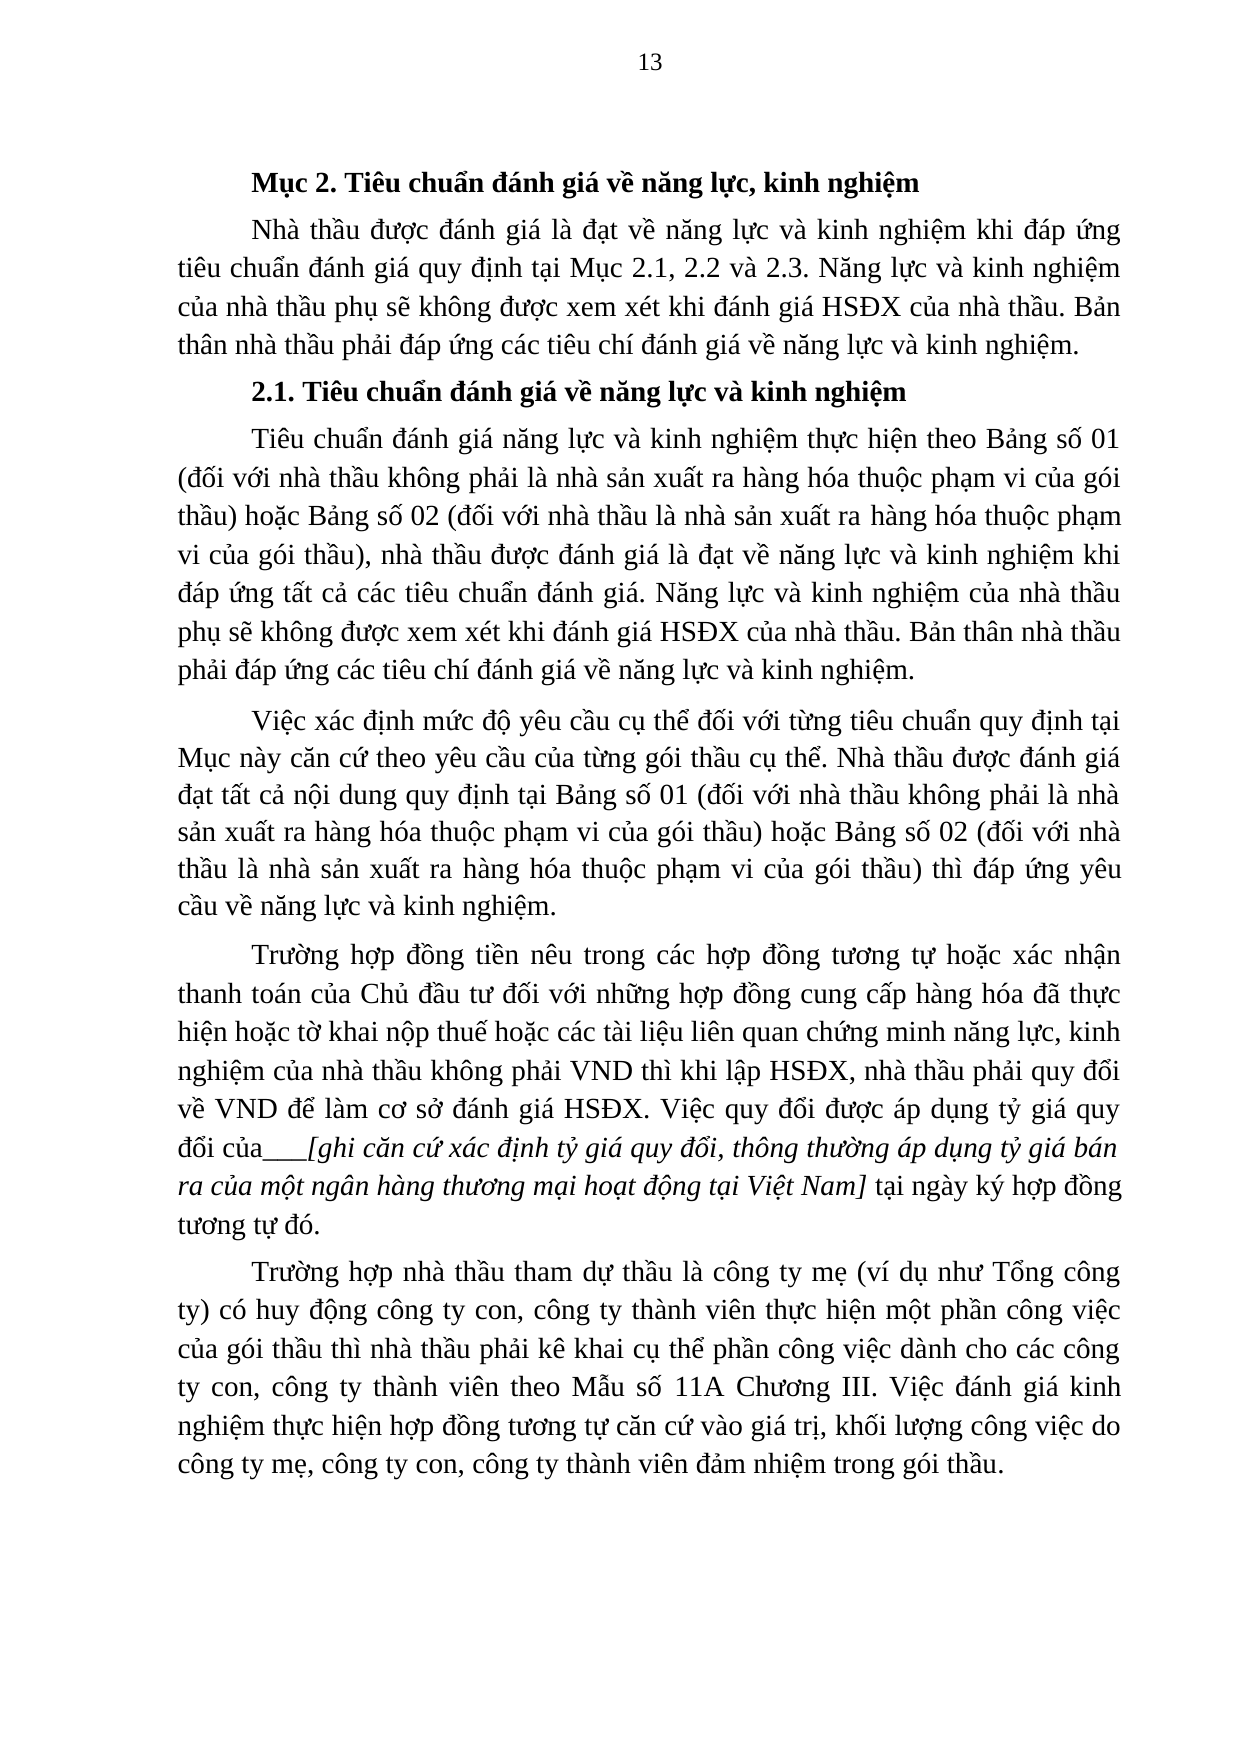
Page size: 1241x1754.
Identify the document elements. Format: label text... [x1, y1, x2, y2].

text Trường hợp nhà thầu tham dự thầu là công ty mẹ (ví dụ như Tổng công ty) có huy động công ty con, công ty thành viên thực hiện một phần công việc của gói thầu thì nhà thầu phải kê khai cụ thể phần công việc dành cho các công ty con, công ty thành viên theo Mẫu số 11A Chương III. Việc đánh giá kinh nghiệm thực hiện hợp đồng tương tự căn cứ vào giá trị, khối lượng công việc do công ty mẹ, công ty con, công ty thành viên đảm nhiệm trong gói thầu. [177, 1254, 1122, 1480]
text Nhà thầu được đánh giá là đạt về năng lực và kinh nghiệm khi đáp ứng tiêu chuẩn đánh giá quy định tại Mục 2.1, 2.2 và 2.3. Năng lực và kinh nghiệm của nhà thầu phụ sẽ không được xem xét khi đánh giá HSĐX của nhà thầu. Bản thân nhà thầu phải đáp ứng các tiêu chí đánh giá về năng lực và kinh nghiệm. [177, 212, 1122, 361]
text 2.1. Tiêu chuẩn đánh giá về năng lực và kinh nghiệm [177, 374, 1122, 408]
text Việc xác định mức độ yêu cầu cụ thể đối với từng tiêu chuẩn quy định tại Mục này căn cứ theo yêu cầu của từng gói thầu cụ thể. Nhà thầu được đánh giá đạt tất cả nội dung quy định tại Bảng số 01 (đối với nhà thầu không phải là nhà sản xuất ra hàng hóa thuộc phạm vi của gói thầu) hoặc Bảng số 02 (đối với nhà thầu là nhà sản xuất ra hàng hóa thuộc phạm vi của gói thầu) thì đáp ứng yêu cầu về năng lực và kinh nghiệm. [177, 703, 1122, 921]
text Mục 2. Tiêu chuẩn đánh giá về năng lực, kinh nghiệm [177, 165, 1122, 198]
text Tiêu chuẩn đánh giá năng lực và kinh nghiệm thực hiện theo Bảng số 01 (đối với nhà thầu không phải là nhà sản xuất ra hàng hóa thuộc phạm vi của gói thầu) hoặc Bảng số 02 (đối với nhà thầu là nhà sản xuất ra hàng hóa thuộc phạm vi của gói thầu), nhà thầu được đánh giá là đạt về năng lực và kinh nghiệm khi đáp ứng tất cả các tiêu chuẩn đánh giá. Năng lực và kinh nghiệm của nhà thầu phụ sẽ không được xem xét khi đánh giá HSĐX của nhà thầu. Bản thân nhà thầu phải đáp ứng các tiêu chí đánh giá về năng lực và kinh nghiệm. [177, 421, 1122, 686]
text Trường hợp đồng tiền nêu trong các hợp đồng tương tự hoặc xác nhận thanh toán của Chủ đầu tư đối với những hợp đồng cung cấp hàng hóa đã thực hiện hoặc tờ khai nộp thuế hoặc các tài liệu liên quan chứng minh năng lực, kinh nghiệm của nhà thầu không phải VND thì khi lập HSĐX, nhà thầu phải quy đổi về VND để làm cơ sở đánh giá HSĐX. Việc quy đổi được áp dụng tỷ giá quy đổi của___[ghi căn cứ xác định tỷ giá quy đổi, thông thường áp dụng tỷ giá bán ra của một ngân hàng thương mại hoạt động tại Việt Nam] tại ngày ký hợp đồng tương tự đó. [177, 937, 1122, 1241]
